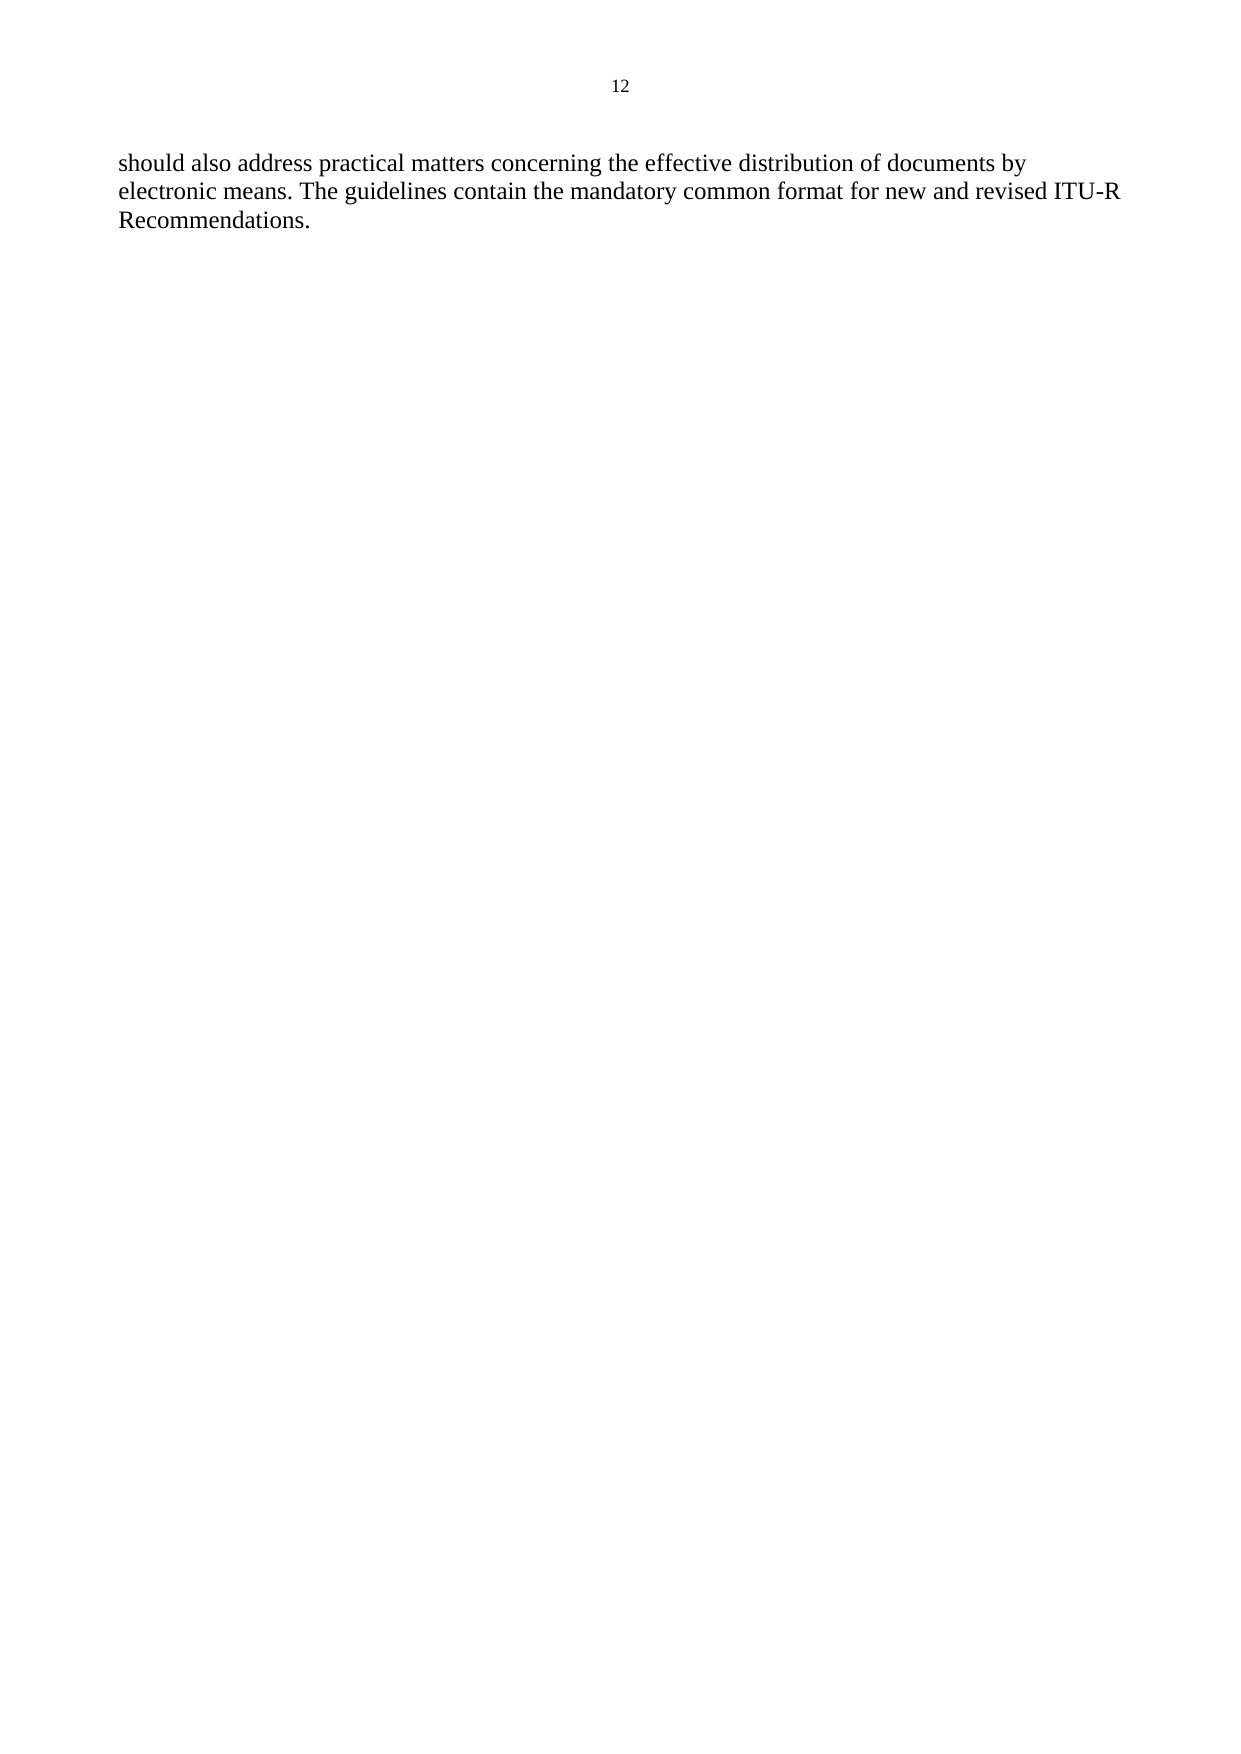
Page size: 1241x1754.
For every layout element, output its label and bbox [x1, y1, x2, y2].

text [118, 148, 1122, 234]
